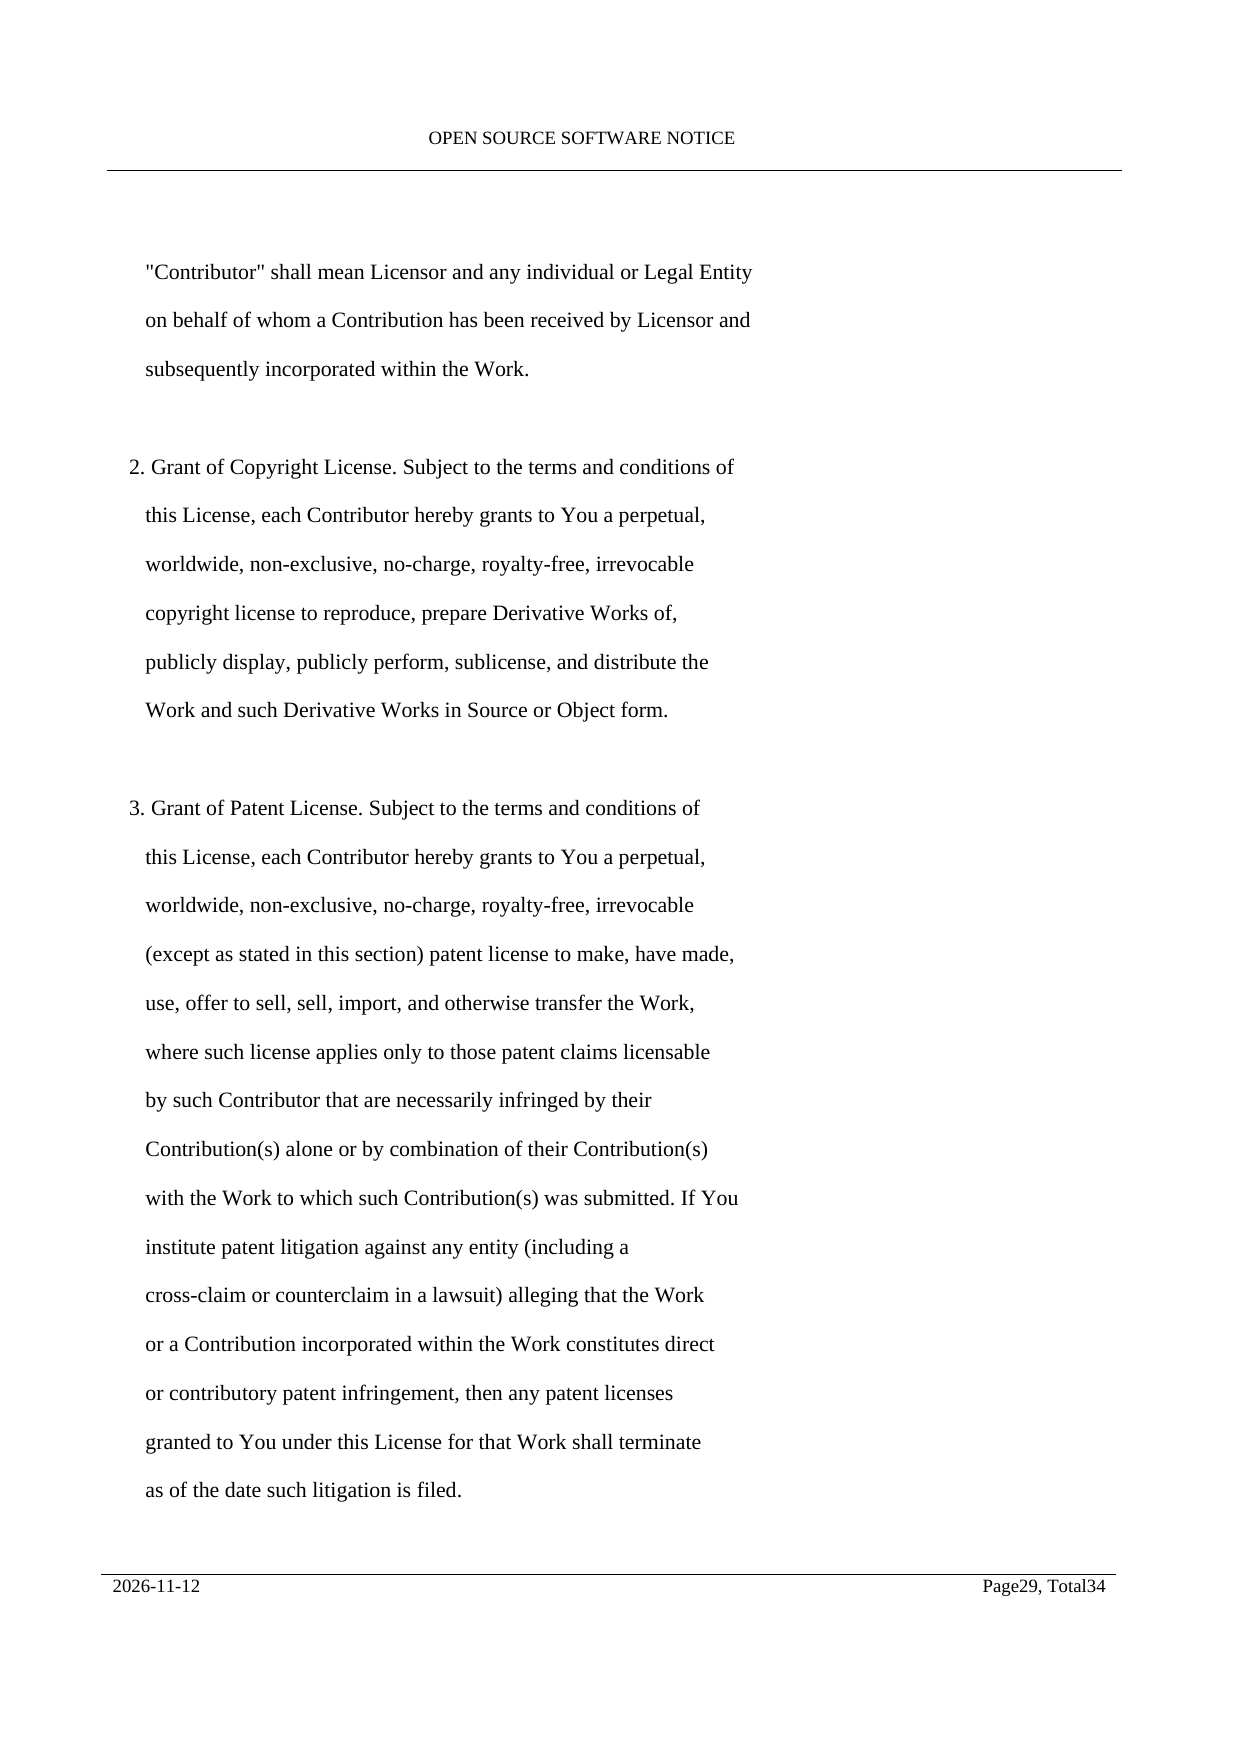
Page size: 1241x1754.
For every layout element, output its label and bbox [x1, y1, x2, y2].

text [112, 206, 1128, 1506]
